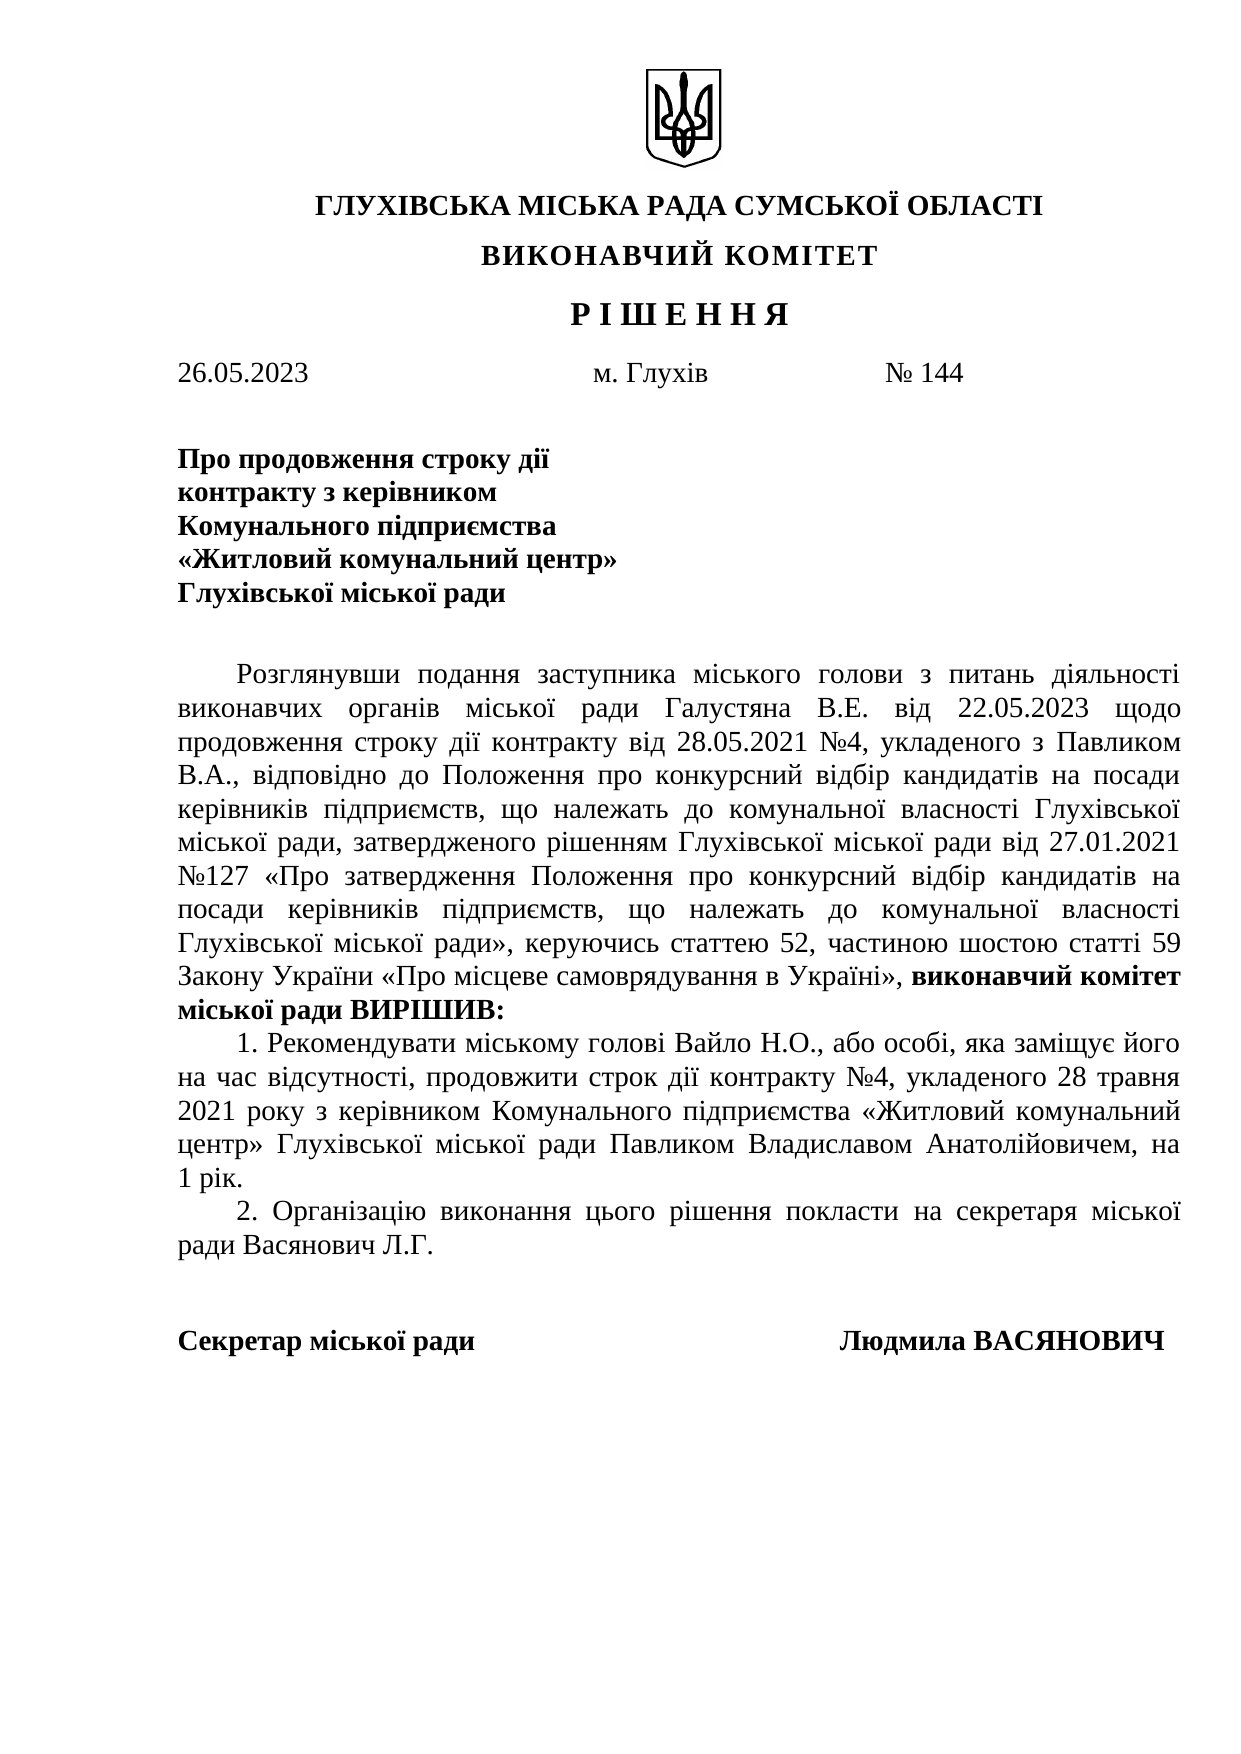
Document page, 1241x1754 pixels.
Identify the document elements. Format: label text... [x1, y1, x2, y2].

text «Житловий комунальний центр» [177, 542, 1181, 575]
text 26.05.2023 м. Глухів № 144 [177, 355, 1181, 388]
picture [643, 67, 724, 170]
title ВИКОНАВЧИЙ КОМІТЕТ [177, 238, 1181, 272]
text 2. Організацію виконання цього рішення покласти на секретаря міської ради Васянович Л.Г. [177, 1193, 1181, 1260]
subtitle ГЛУХІВСЬКА МІСЬКА РАДА СУМСЬКОЇ ОБЛАСТІ [177, 188, 1181, 221]
text Про продовження строку дії [177, 441, 1181, 474]
text Розглянувши подання заступника міського голови з питань діяльності виконавчих органів міської ради Галустяна В.Е. від 22.05.2023 щодо продовження строку дії контракту від 28.05.2021 №4, укладеного з Павликом В.А., відповідно до Положення про конкурсний відбір кандидатів на посади керівників підприємств, що належать до комунальної власності Глухівської міської ради, затвердженого рішенням Глухівської міської ради від 27.01.2021 №127 «Про затвердження Положення про конкурсний відбір кандидатів на посади керівників підприємств, що належать до комунальної власності Глухівської міської ради», керуючись статтею 52, частиною шостою статті 59 Закону України «Про місцеве самоврядування в Україні», виконавчий комітет міської ради ВИРІШИВ: [177, 657, 1181, 1026]
text контракту з керівником [177, 474, 1181, 508]
text Комунального підприємства [177, 508, 1181, 542]
text 1. Рекомендувати міському голові Вайло Н.О., або особі, яка заміщує його на час відсутності, продовжити строк дії контракту №4, укладеного 28 травня 2021 року з керівником Комунального підприємства «Житловий комунальний центр» Глухівської міської ради Павликом Владиславом Анатолійовичем, на 1 рік. [177, 1026, 1181, 1193]
text Глухівської міської ради [177, 575, 1181, 609]
title Р І Ш Е Н Н Я [177, 294, 1181, 332]
text Секретар міської ради Людмила ВАСЯНОВИЧ [177, 1323, 1181, 1356]
